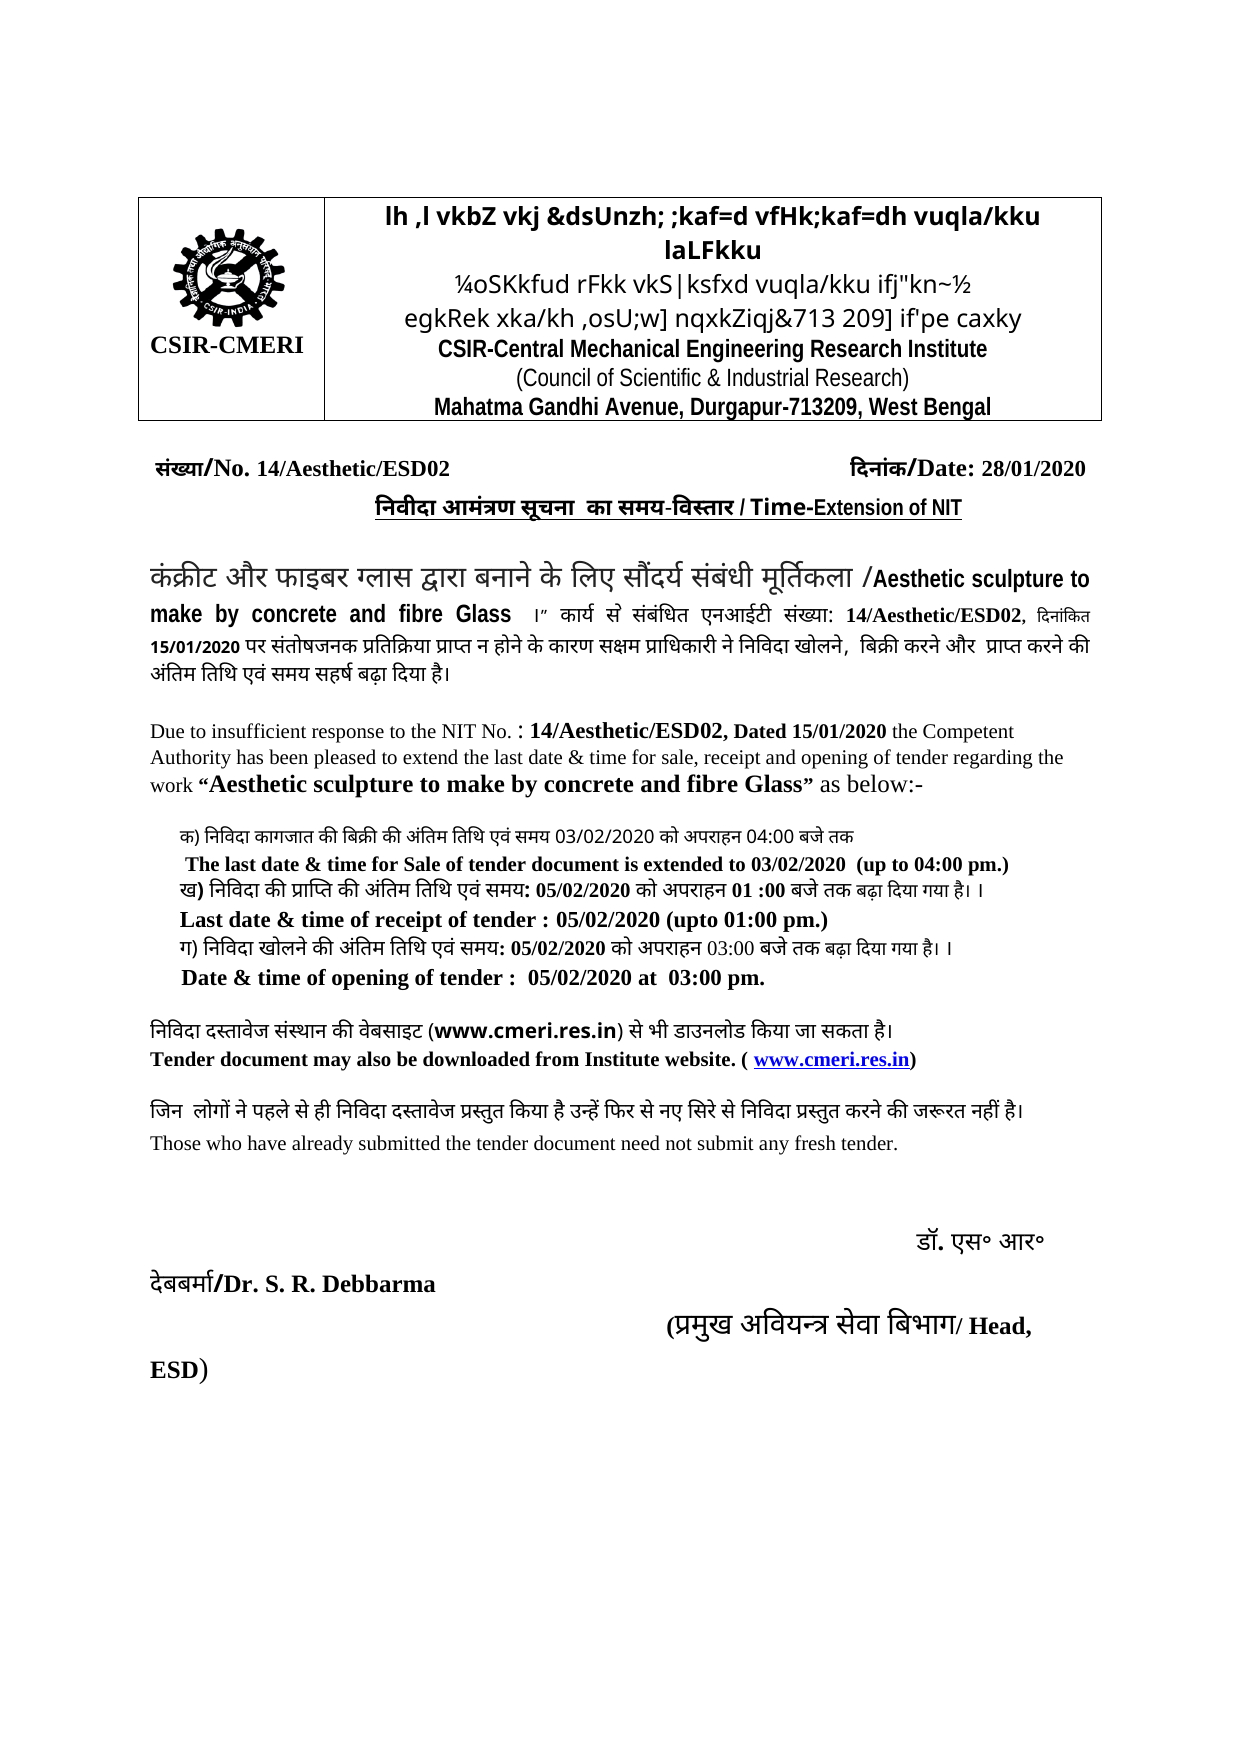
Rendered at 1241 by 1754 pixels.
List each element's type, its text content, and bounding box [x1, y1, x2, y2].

text डॉ. एस॰ आर॰ देबबर्मा/Dr. S. R. Debbarma [150, 1223, 1090, 1302]
text कंक्रीट और फाइबर ग्लास द्वारा बनाने के लिए सौंदर्य संबंधी मूर्तिकला /Aesthetic sculpture to make by concrete and fibre Glass ।” कार्य से संबंधित एनआईटी संख्या: 14/Aesthetic/ESD02, दिनांकित 15/01/2020 पर संतोषजनक प्रतिक्रिया प्राप्त न होने के कारण सक्षम प्राधिकारी ने निविदा खोलने, बिक्री करने और प्राप्त करने की अंतिम तिथि एवं समय सहर्ष बढ़ा दिया है। [150, 556, 1090, 690]
text ग) निविदा खोलने की अंतिम तिथि एवं समय: 05/02/2020 को अपराहन 03:00 बजे तक बढ़ा दिया गया है। । [179, 933, 1090, 963]
text जिन लोगों ने पहले से ही निविदा दस्तावेज प्रस्तुत किया है उन्हें फिर से नए सिरे से निविदा प्रस्तुत करने की जरूरत नहीं है। [150, 1099, 1090, 1127]
text निविदा दस्तावेज संस्थान की वेबसाइट (www.cmeri.res.in) से भी डाउनलोड किया जा सकता है। [150, 1016, 1090, 1047]
text Authority has been pleased to extend the last date & time for sale, receipt and opening of tender regarding the [150, 745, 1090, 769]
subtitle Last date & time of receipt of tender : 05/02/2020 (upto 01:00 pm.) [150, 906, 1090, 933]
text निवीदा आमंत्रण सूचना का समय-विस्तार / Time-Extension of NIT [150, 491, 1090, 525]
text क) निविदा कागजात की बिक्री की अंतिम तिथि एवं समय 03/02/2020 को अपराहन 04:00 बजे तक [179, 824, 1090, 851]
text work “Aesthetic sculpture to make by concrete and fibre Glass” as below:- [150, 769, 1090, 798]
text The last date & time for Sale of tender document is extended to 03/02/2020 (up to 04:00 pm.) [179, 851, 1090, 876]
table_header CSIR-CMERI [139, 198, 324, 420]
text संख्या/No. 14/Aesthetic/ESD02 दिनांक/Date: 28/01/2020 [150, 450, 1090, 486]
subtitle ख) निविदा की प्राप्ति की अंतिम तिथि एवं समय: 05/02/2020 को अपराहन 01 :00 बजे तक बढ़ा दिया गया है। । [150, 876, 1090, 906]
text Tender document may also be downloaded from Institute website. ( www.cmeri.res.in) [150, 1047, 1090, 1071]
text Due to insufficient response to the NIT No. : 14/Aesthetic/ESD02, Dated 15/01/2020 the Competent [150, 714, 1090, 745]
text (प्रमुख अवियन्त्र सेवा बिभाग/ Head, ESD) [150, 1308, 1090, 1384]
table_header lh ,l vkbZ vkj &dsUnzh; ;kaf=d vfHk;kaf=dh vuqla/kku laLFkku ¼oSKkfud rFkk vkS|ksfxd vuqla/kku ifj"kn~½ egkRek xka/kh ,osU;w] nqxkZiqj&713 209] if'pe caxky CSIR-Central Mechanical Engineering Research Institute (Council of Scientific & Industrial Research) Mahatma Gandhi Avenue, Durgapur-713209, West Bengal [325, 198, 1101, 420]
text Date & time of opening of tender : 05/02/2020 at 03:00 pm. [150, 963, 1090, 990]
picture [168, 225, 288, 330]
text Those who have already submitted the tender document need not submit any fresh tender. [150, 1131, 1090, 1155]
